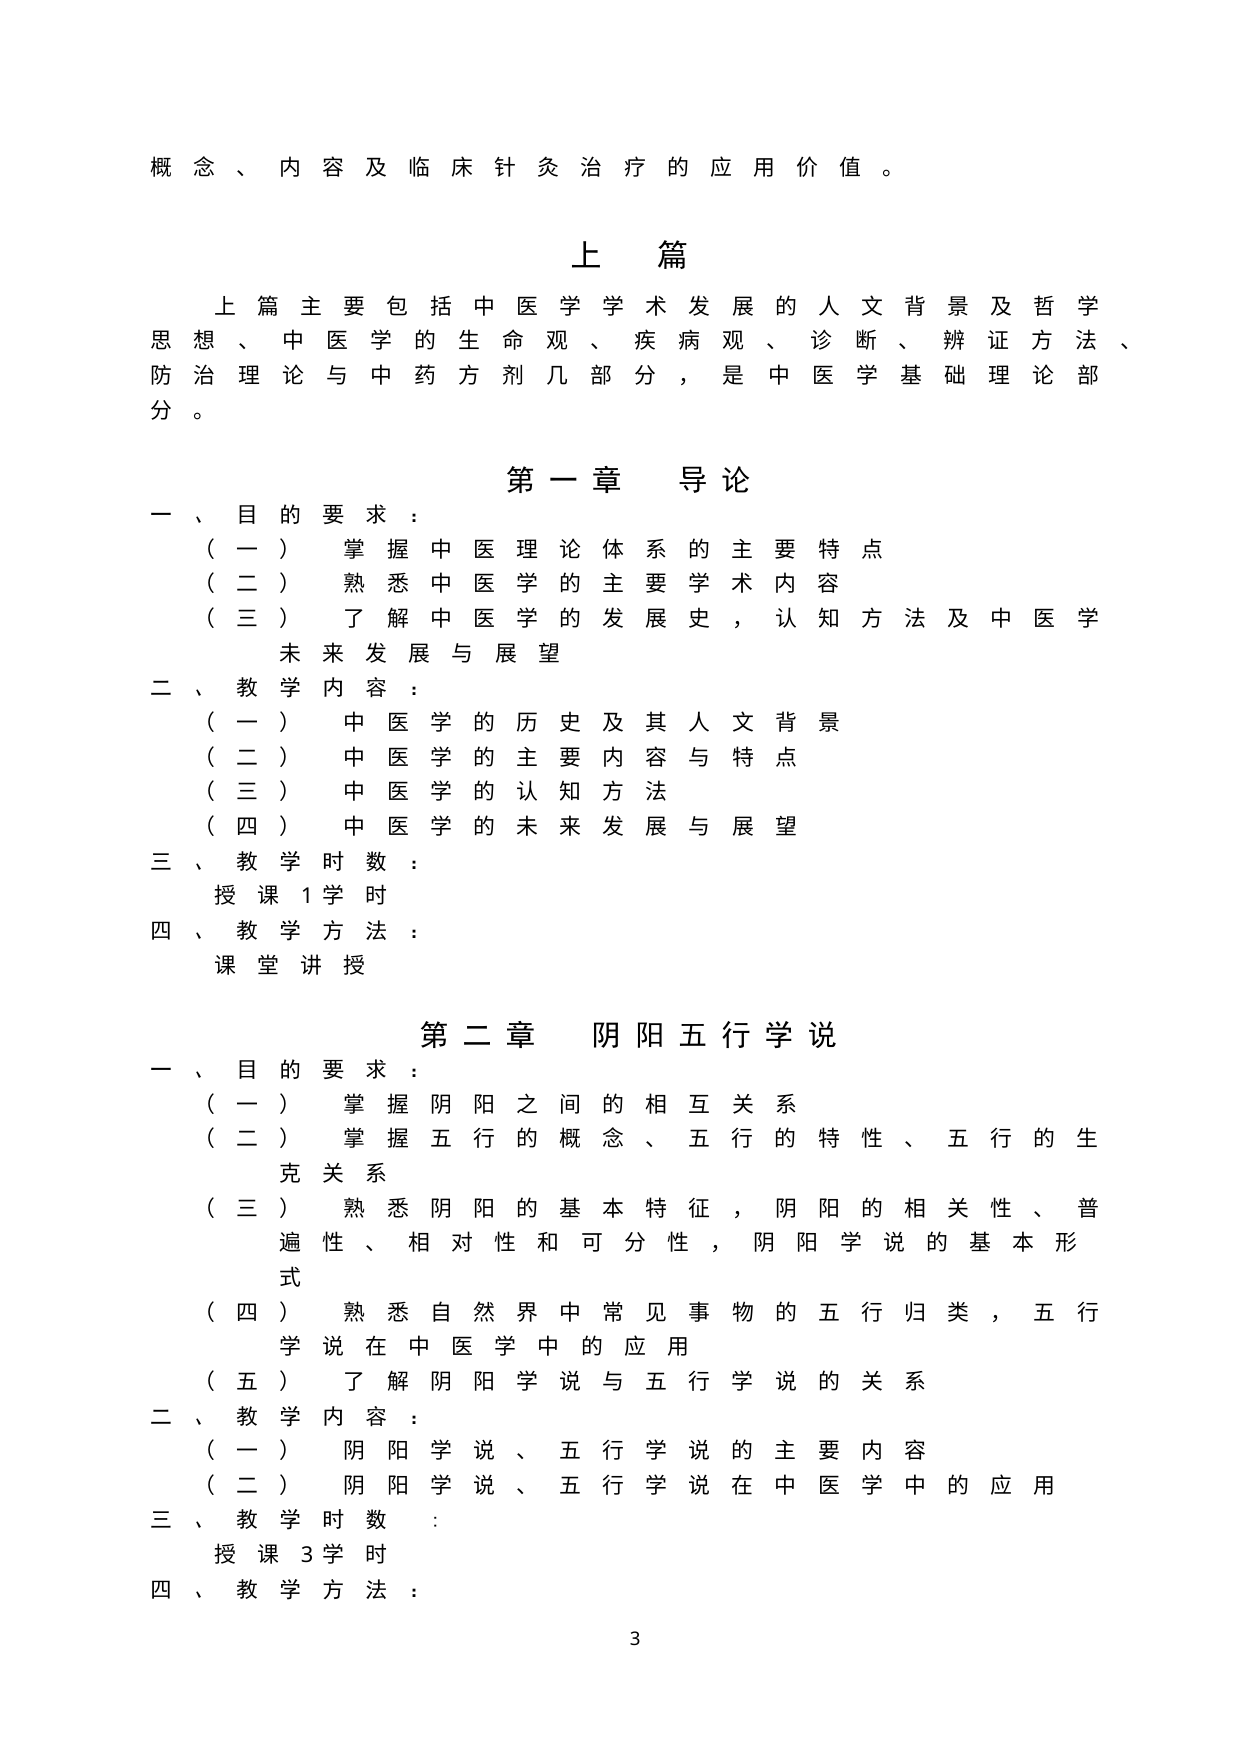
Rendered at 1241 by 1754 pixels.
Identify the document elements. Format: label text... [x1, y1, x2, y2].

text 二、教学内容： [150, 669, 1120, 703]
text 课堂讲授 [150, 946, 1120, 981]
text 四、教学方法： [150, 912, 1120, 946]
text 三、教学时数： [150, 842, 1120, 877]
list 熟悉阴阳的基本特征，阴阳的相关性、普遍性、相对性和可分性，阴阳学说的基本形式 [191, 1189, 1120, 1293]
list 掌握五行的概念、五行的特性、五行的生克关系 [191, 1120, 1120, 1189]
text 上篇主要包括中医学学术发展的人文背景及哲学思想、中医学的生命观、疾病观、诊断、辨证方法、防治理论与中药方剂几部分，是中医学基础理论部分。 [150, 287, 1120, 426]
text 三、教学时数 : [150, 1501, 1120, 1536]
text 第一章 导论 [150, 461, 1120, 495]
list 掌握中医理论体系的主要特点 [191, 530, 1120, 565]
text 上 篇 [150, 218, 1120, 287]
list 了解阴阳学说与五行学说的关系 [191, 1363, 1120, 1397]
text 第二章 阴阳五行学说 [150, 1016, 1120, 1050]
text 授课1学时 [150, 877, 1120, 912]
text 四、教学方法： [150, 1571, 1120, 1605]
text 授课3学时 [150, 1536, 1120, 1571]
list 熟悉中医学的主要学术内容 [191, 565, 1120, 599]
list 掌握阴阳之间的相互关系 [191, 1085, 1120, 1120]
list 阴阳学说、五行学说在中医学中的应用 [191, 1467, 1120, 1501]
list 中医学的认知方法 [191, 773, 1120, 808]
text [150, 148, 1120, 183]
list 中医学的未来发展与展望 [191, 808, 1120, 842]
list 阴阳学说、五行学说的主要内容 [191, 1432, 1120, 1467]
list 熟悉自然界中常见事物的五行归类，五行学说在中医学中的应用 [191, 1293, 1120, 1363]
list 了解中医学的发展史，认知方法及中医学未来发展与展望 [191, 599, 1120, 669]
list 中医学的主要内容与特点 [191, 738, 1120, 773]
text 一、目的要求： [150, 1050, 1120, 1085]
text 一、目的要求： [150, 495, 1120, 530]
list 中医学的历史及其人文背景 [191, 703, 1120, 738]
text 二、教学内容： [150, 1397, 1120, 1432]
